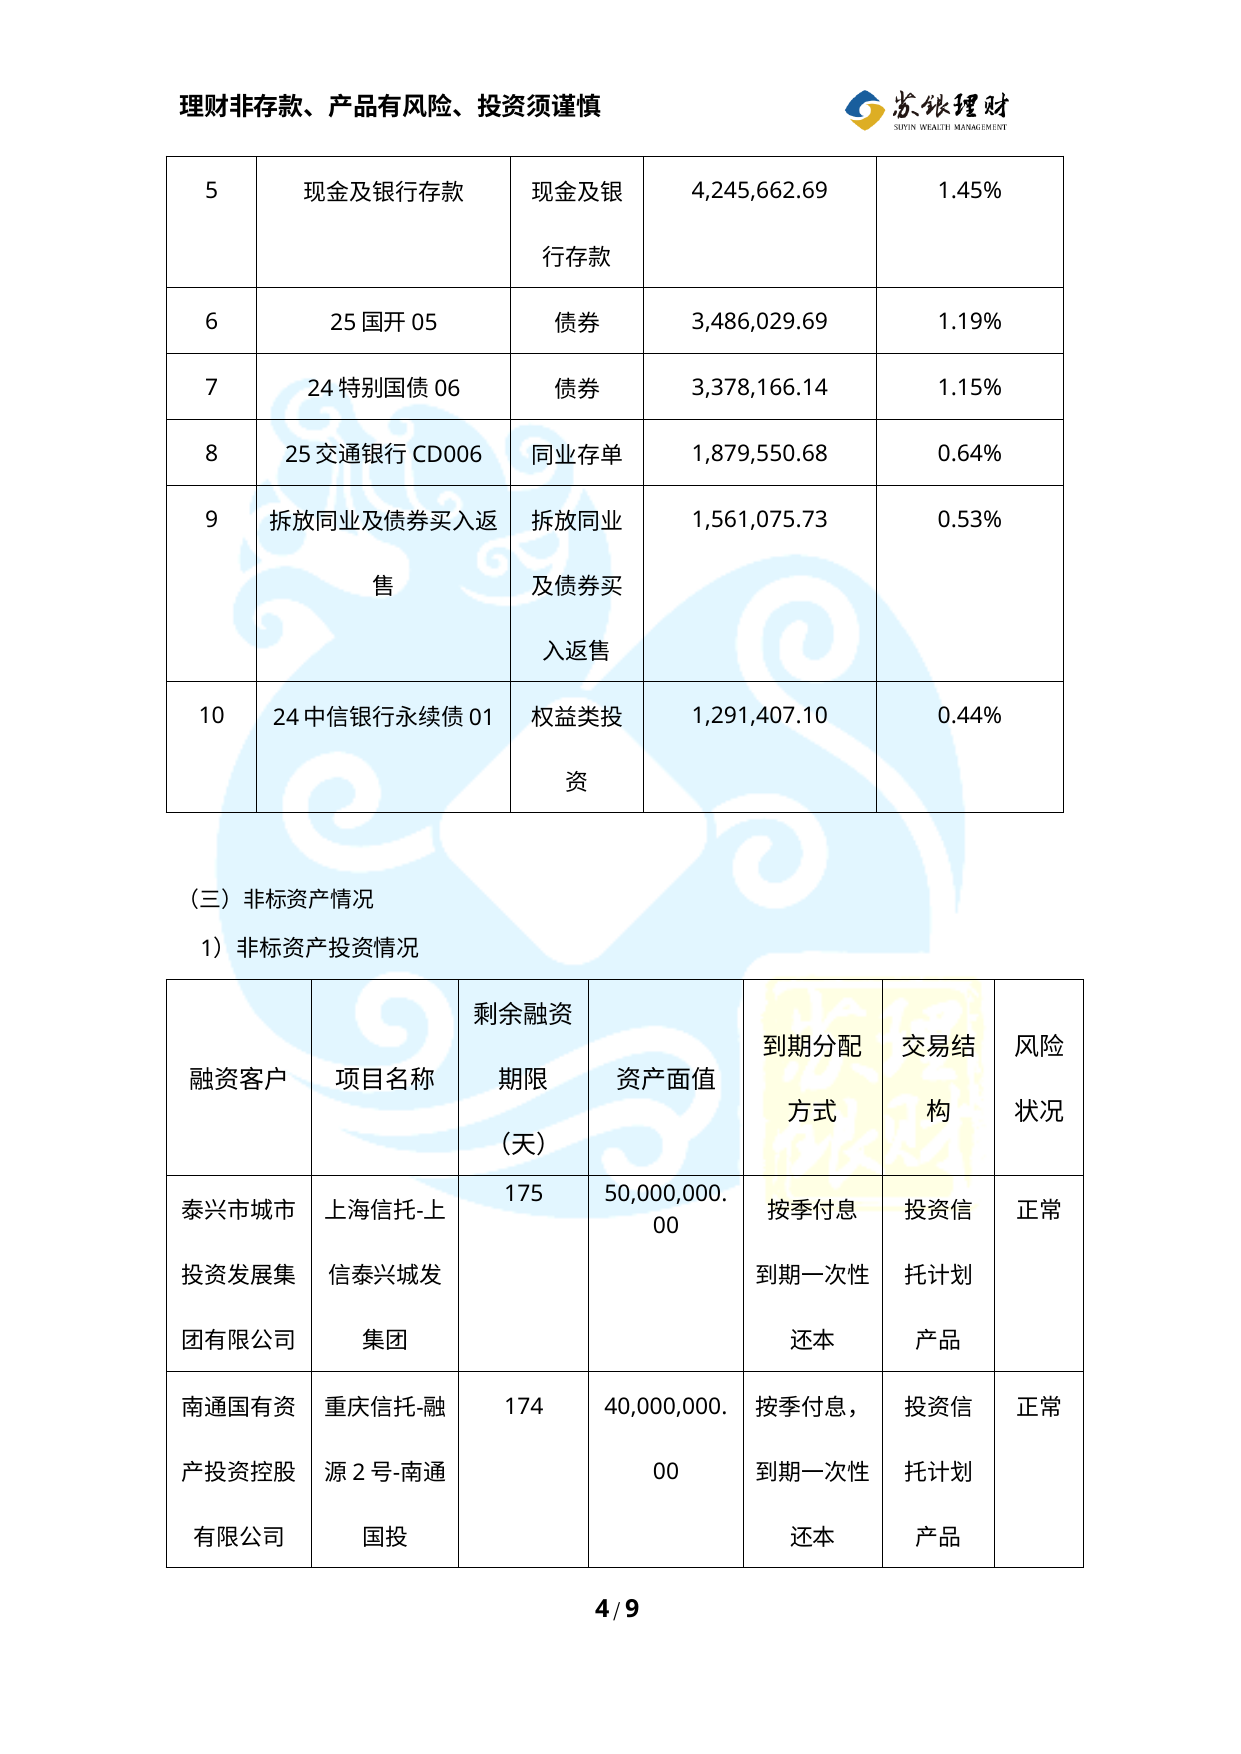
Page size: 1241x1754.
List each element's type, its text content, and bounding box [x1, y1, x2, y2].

table_cell 1,291,407.10 [644, 682, 876, 812]
table_cell 7 [167, 354, 256, 419]
table_cell 25国开05 [257, 288, 510, 353]
table_header 资产面值 [589, 980, 743, 1175]
table_header 交易结构 [883, 980, 994, 1175]
table_cell 正常 [995, 1372, 1083, 1567]
table_cell 1.19% [877, 288, 1063, 353]
table_cell 重庆信托-融源2号-南通国投 [312, 1372, 458, 1567]
table_cell 25交通银行CD006 [257, 420, 510, 485]
table_cell 1,879,550.68 [644, 420, 876, 485]
table_cell 1,561,075.73 [644, 486, 876, 681]
subtitle 非标资产情况 [177, 881, 1053, 914]
table_cell 175 [459, 1176, 588, 1371]
table_cell 0.64% [877, 420, 1063, 485]
table_cell 10 [167, 682, 256, 812]
table_cell 4,245,662.69 [644, 157, 876, 287]
table_header 到期分配方式 [744, 980, 882, 1175]
table_header 风险状况 [995, 980, 1083, 1175]
table_cell 正常 [995, 1176, 1083, 1371]
table_cell 权益类投资 [511, 682, 643, 812]
table_cell 上海信托-上信泰兴城发集团 [312, 1176, 458, 1371]
table_cell 按季付息 到期一次性还本 [744, 1176, 882, 1371]
table_cell 按季付息，到期一次性还本 [744, 1372, 882, 1567]
table_cell 24中信银行永续债01 [257, 682, 510, 812]
table_cell 债券 [511, 354, 643, 419]
table_cell 拆放同业及债券买入返售 [511, 486, 643, 681]
table_cell 24特别国债06 [257, 354, 510, 419]
table_cell 泰兴市城市投资发展集团有限公司 [167, 1176, 311, 1371]
table_cell 0.53% [877, 486, 1063, 681]
table_cell 债券 [511, 288, 643, 353]
picture [820, 72, 1039, 143]
table_header 融资客户 [167, 980, 311, 1175]
table_cell 现金及银行存款 [511, 157, 643, 287]
table_cell 同业存单 [511, 420, 643, 485]
table_cell 1.15% [877, 354, 1063, 419]
table_cell 0.44% [877, 682, 1063, 812]
table_cell 投资信托计划产品 [883, 1372, 994, 1567]
table_cell 174 [459, 1372, 588, 1567]
table_cell 9 [167, 486, 256, 681]
table_cell 1.45% [877, 157, 1063, 287]
table_header 项目名称 [312, 980, 458, 1175]
table_cell 投资信托计划产品 [883, 1176, 994, 1371]
table_cell 5 [167, 157, 256, 287]
table_cell 6 [167, 288, 256, 353]
table_cell 8 [167, 420, 256, 485]
table_cell 50,000,000.00 [589, 1176, 743, 1371]
table_header 剩余融资期限（天） [459, 980, 588, 1175]
table_cell 40,000,000.00 [589, 1372, 743, 1567]
table_cell 3,378,166.14 [644, 354, 876, 419]
table_cell 拆放同业及债券买入返售 [257, 486, 510, 681]
text 1）非标资产投资情况 [177, 914, 1053, 979]
table_cell 3,486,029.69 [644, 288, 876, 353]
table_cell 现金及银行存款 [257, 157, 510, 287]
table_cell 南通国有资产投资控股有限公司 [167, 1372, 311, 1567]
